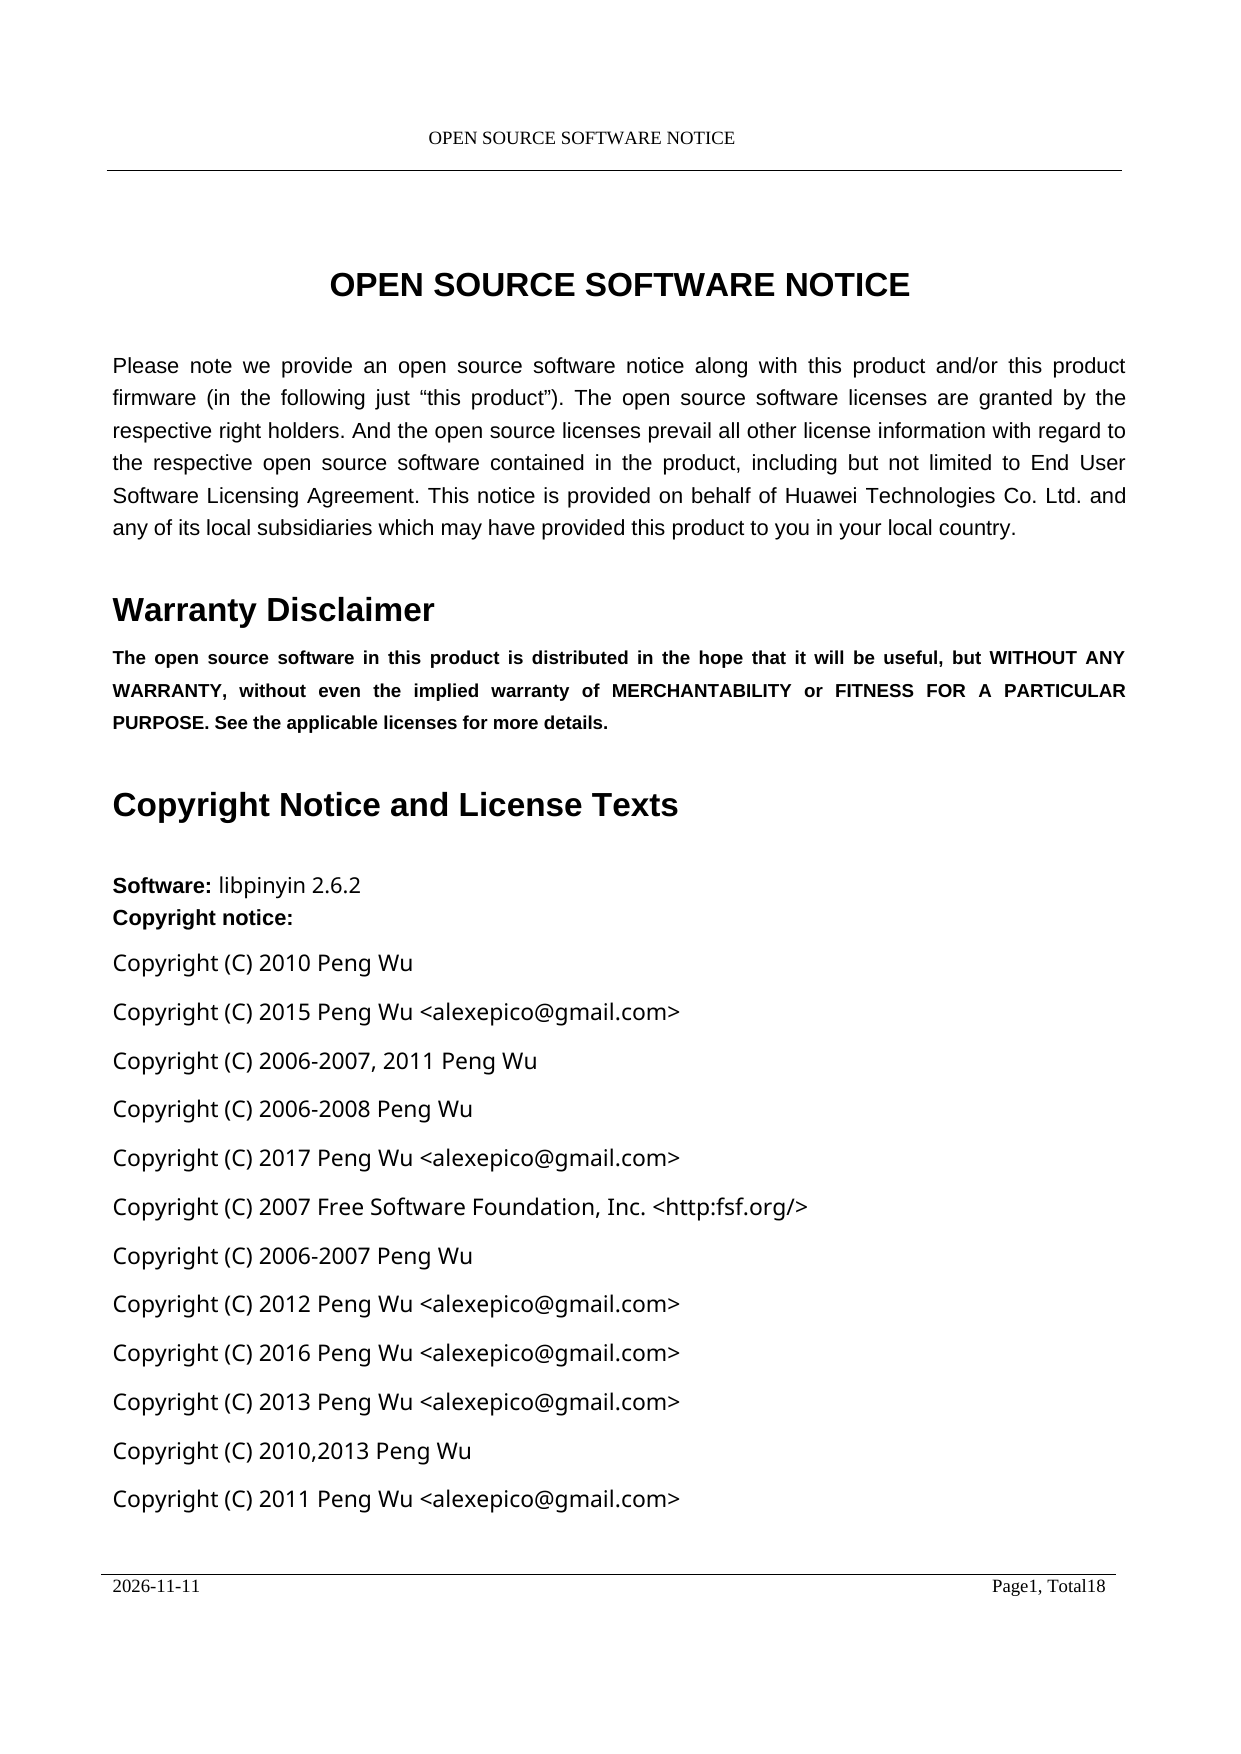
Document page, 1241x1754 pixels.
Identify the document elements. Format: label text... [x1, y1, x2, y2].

text Warranty Disclaimer [112, 576, 1128, 641]
text Copyright notice: [112, 901, 1128, 934]
text Copyright Notice and License Texts [112, 771, 1128, 836]
text Software: libpinyin 2.6.2 [112, 869, 1128, 901]
text OPEN SOURCE SOFTWARE NOTICE [112, 251, 1128, 316]
text Copyright (C) 2010 Peng Wu Copyright (C) 2015 Peng Wu <alexepico@gmail.com> Copyright (C) 2006-2007, 2011 Peng Wu Copyright (C) 2006-2008 Peng Wu Copyright (C) 2017 Peng Wu <alexepico@gmail.com> Copyright (C) 2007 Free Software Foundation, Inc. <http:fsf.org/> Copyright (C) 2006-2007 Peng Wu Copyright (C) 2012 Peng Wu <alexepico@gmail.com> Copyright (C) 2016 Peng Wu <alexepico@gmail.com> Copyright (C) 2013 Peng Wu <alexepico@gmail.com> Copyright (C) 2010,2013 Peng Wu Copyright (C) 2011 Peng Wu <alexepico@gmail.com> [112, 947, 1128, 1564]
text Please note we provide an open source software notice along with this product and/or this product firmware (in the following just “this product”). The open source software licenses are granted by the respective right holders. And the open source licenses prevail all other license information with regard to the respective open source software contained in the product, including but not limited to End User Software Licensing Agreement. This notice is provided on behalf of Huawei Technologies Co. Ltd. and any of its local subsidiaries which may have provided this product to you in your local country. [112, 349, 1128, 544]
text The open source software in this product is distributed in the hope that it will be useful, but WITHOUT ANY WARRANTY, without even the implied warranty of MERCHANTABILITY or FITNESS FOR A PARTICULAR PURPOSE. See the applicable licenses for more details. [112, 641, 1128, 739]
